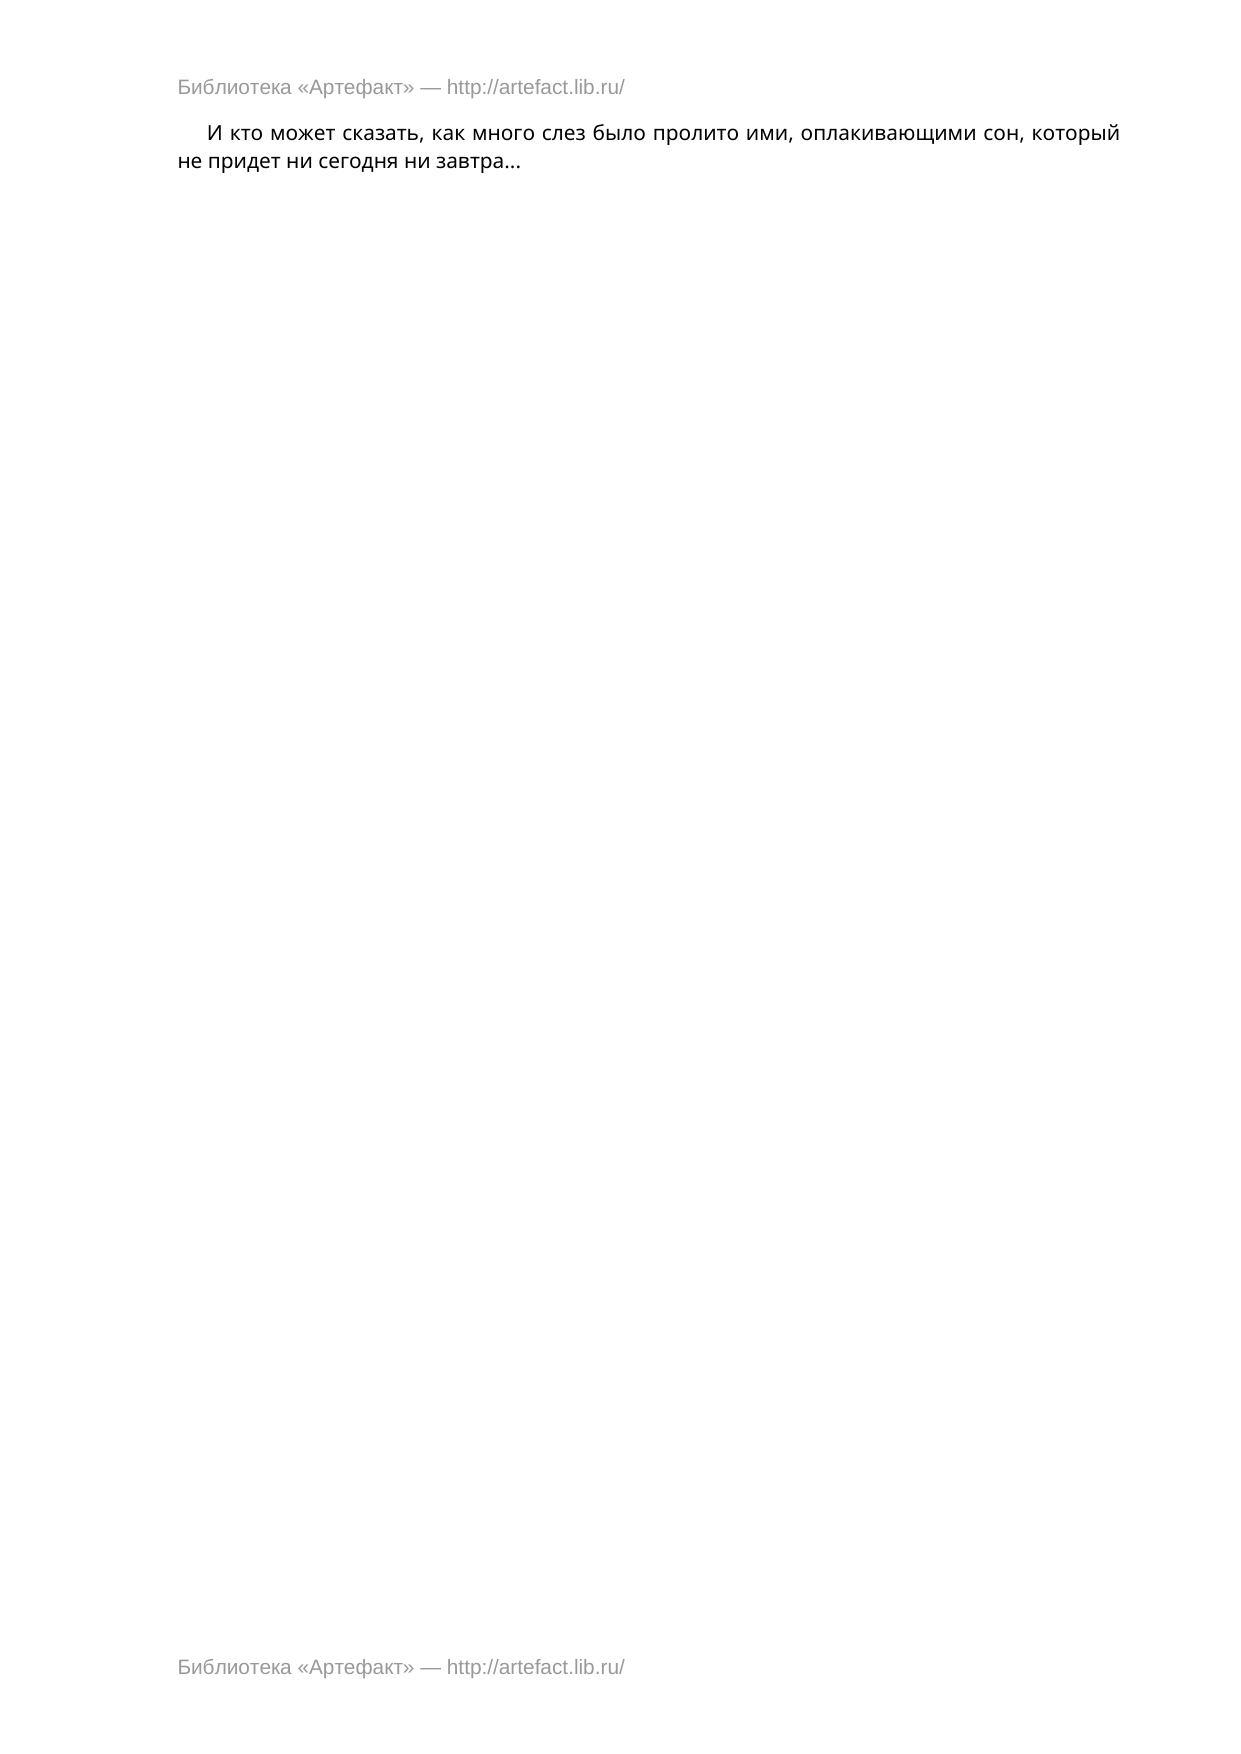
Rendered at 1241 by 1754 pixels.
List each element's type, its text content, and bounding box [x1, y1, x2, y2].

text И кто может сказать, как много слез было пролито ими, оплакивающими сон, который не придет ни сегодня ни завтра... [177, 118, 1122, 175]
